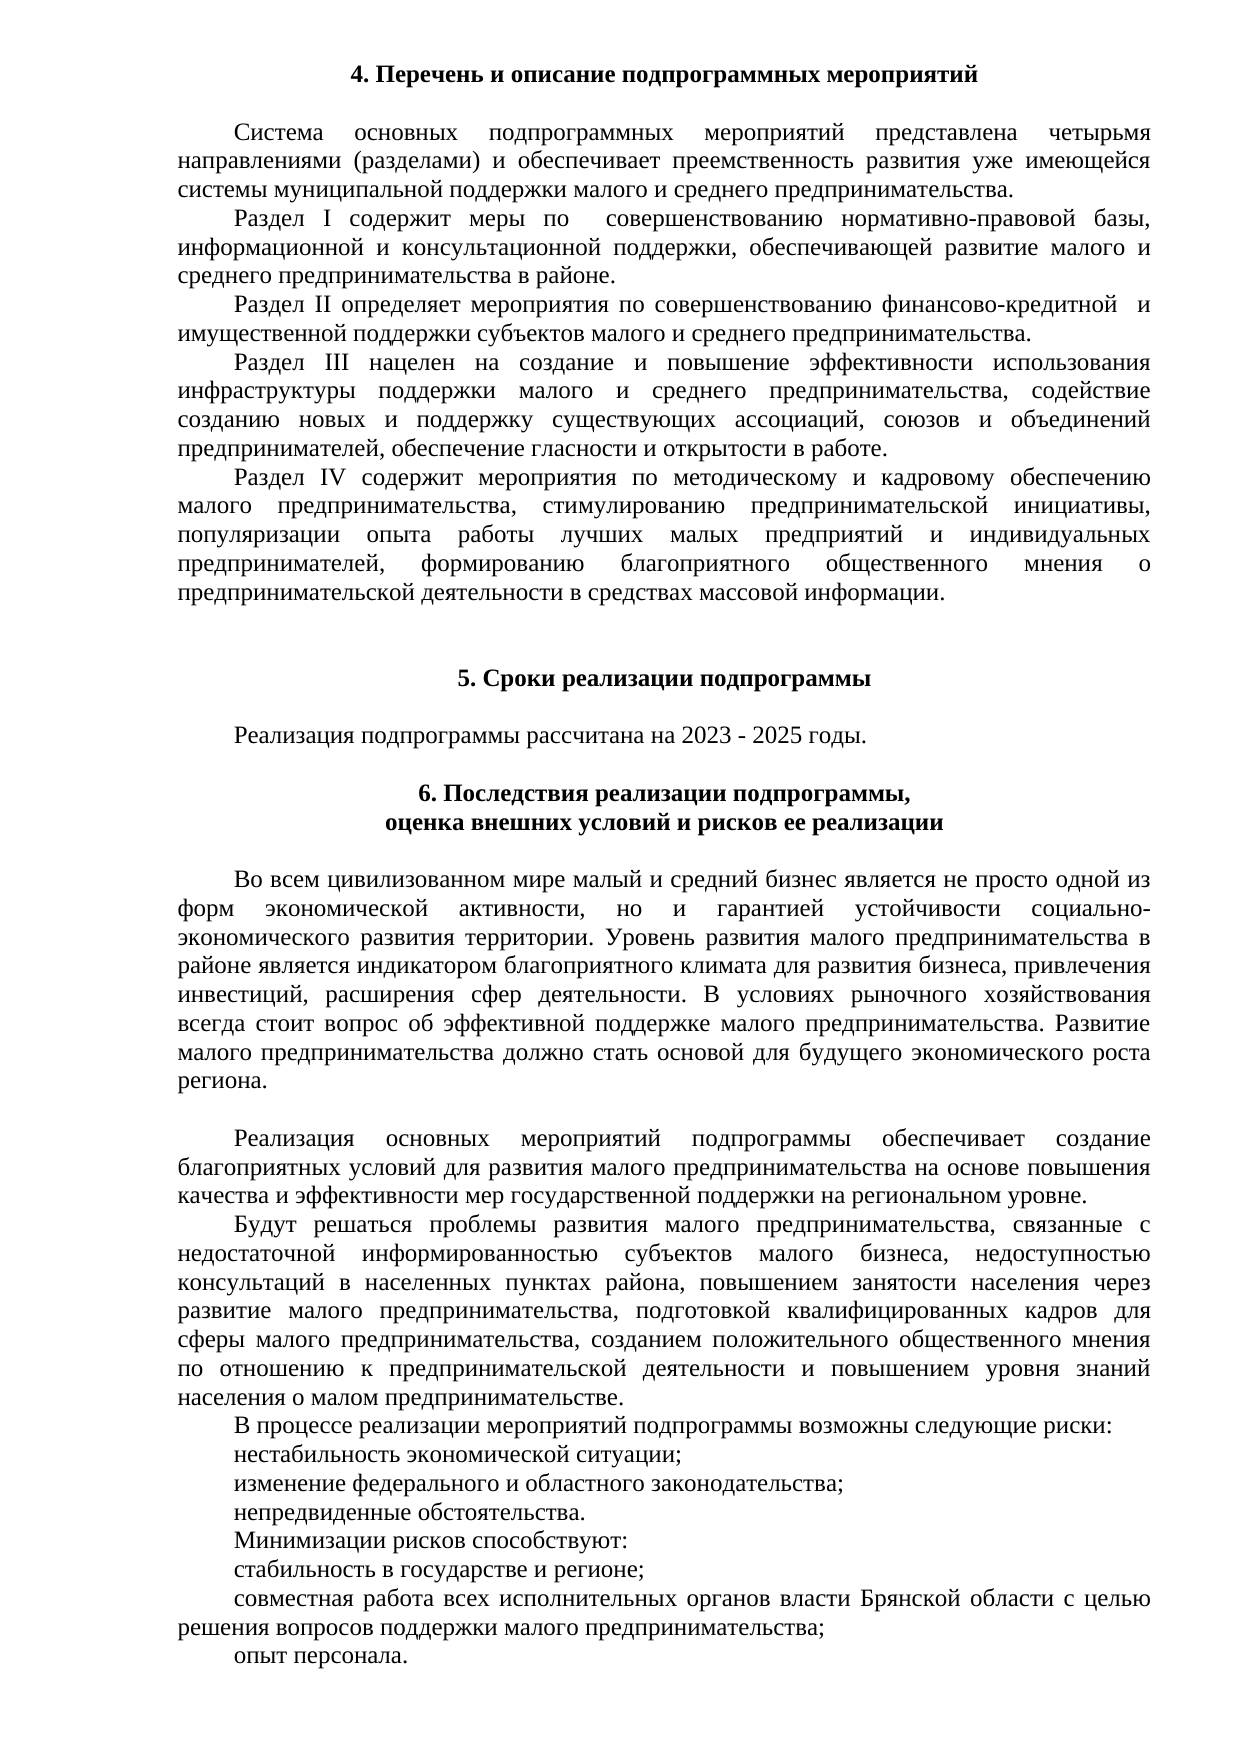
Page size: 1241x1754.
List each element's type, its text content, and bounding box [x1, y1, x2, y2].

text непредвиденные обстоятельства. [177, 1497, 1152, 1525]
text Раздел III нацелен на создание и повышение эффективности использования инфраструктуры поддержки малого и среднего предпринимательства, содействие созданию новых и поддержку существующих ассоциаций, союзов и объединений предпринимателей, обеспечение гласности и открытости в работе. [177, 347, 1152, 462]
text изменение федерального и областного законодательства; [177, 1468, 1152, 1497]
text Во всем цивилизованном мире малый и средний бизнес является не просто одной из форм экономической активности, но и гарантией устойчивости социально-экономического развития территории. Уровень развития малого предпринимательства в районе является индикатором благоприятного климата для развития бизнеса, привлечения инвестиций, расширения сфер деятельности. В условиях рыночного хозяйствования всегда стоит вопрос об эффективной поддержке малого предпринимательства. Развитие малого предпринимательства должно стать основой для будущего экономического роста региона. [177, 864, 1152, 1094]
text В процессе реализации мероприятий подпрограммы возможны следующие риски: [177, 1410, 1152, 1439]
text оценка внешних условий и рисков ее реализации [177, 807, 1152, 835]
text 5. Сроки реализации подпрограммы [177, 663, 1152, 692]
text Система основных подпрограммных мероприятий представлена четырьмя направлениями (разделами) и обеспечивает преемственность развития уже имеющейся системы муниципальной поддержки малого и среднего предпринимательства. [177, 117, 1152, 203]
text Будут решаться проблемы развития малого предпринимательства, связанные с недостаточной информированностью субъектов малого бизнеса, недоступностью консультаций в населенных пунктах района, повышением занятости населения через развитие малого предпринимательства, подготовкой квалифицированных кадров для сферы малого предпринимательства, созданием положительного общественного мнения по отношению к предпринимательской деятельности и повышением уровня знаний населения о малом предпринимательстве. [177, 1209, 1152, 1410]
text Минимизации рисков способствуют: [177, 1525, 1152, 1554]
text Реализация основных мероприятий подпрограммы обеспечивает создание благоприятных условий для развития малого предпринимательства на основе повышения качества и эффективности мер государственной поддержки на региональном уровне. [177, 1123, 1152, 1209]
text Раздел I содержит меры по совершенствованию нормативно-правовой базы, информационной и консультационной поддержки, обеспечивающей развитие малого и среднего предпринимательства в районе. [177, 203, 1152, 289]
text Реализация подпрограммы рассчитана на 2023 - 2025 годы. [177, 720, 1152, 749]
text Раздел II определяет мероприятия по совершенствованию финансово-кредитной и имущественной поддержки субъектов малого и среднего предпринимательства. [177, 289, 1152, 347]
text стабильность в государстве и регионе; [177, 1554, 1152, 1583]
text 6. Последствия реализации подпрограммы, [177, 778, 1152, 807]
text опыт персонала. [177, 1640, 1152, 1669]
text 4. Перечень и описание подпрограммных мероприятий [177, 59, 1152, 88]
text совместная работа всех исполнительных органов власти Брянской области с целью решения вопросов поддержки малого предпринимательства; [177, 1583, 1152, 1640]
text нестабильность экономической ситуации; [177, 1439, 1152, 1468]
text Раздел IV содержит мероприятия по методическому и кадровому обеспечению малого предпринимательства, стимулированию предпринимательской инициативы, популяризации опыта работы лучших малых предприятий и индивидуальных предпринимателей, формированию благоприятного общественного мнения о предпринимательской деятельности в средствах массовой информации. [177, 462, 1152, 605]
